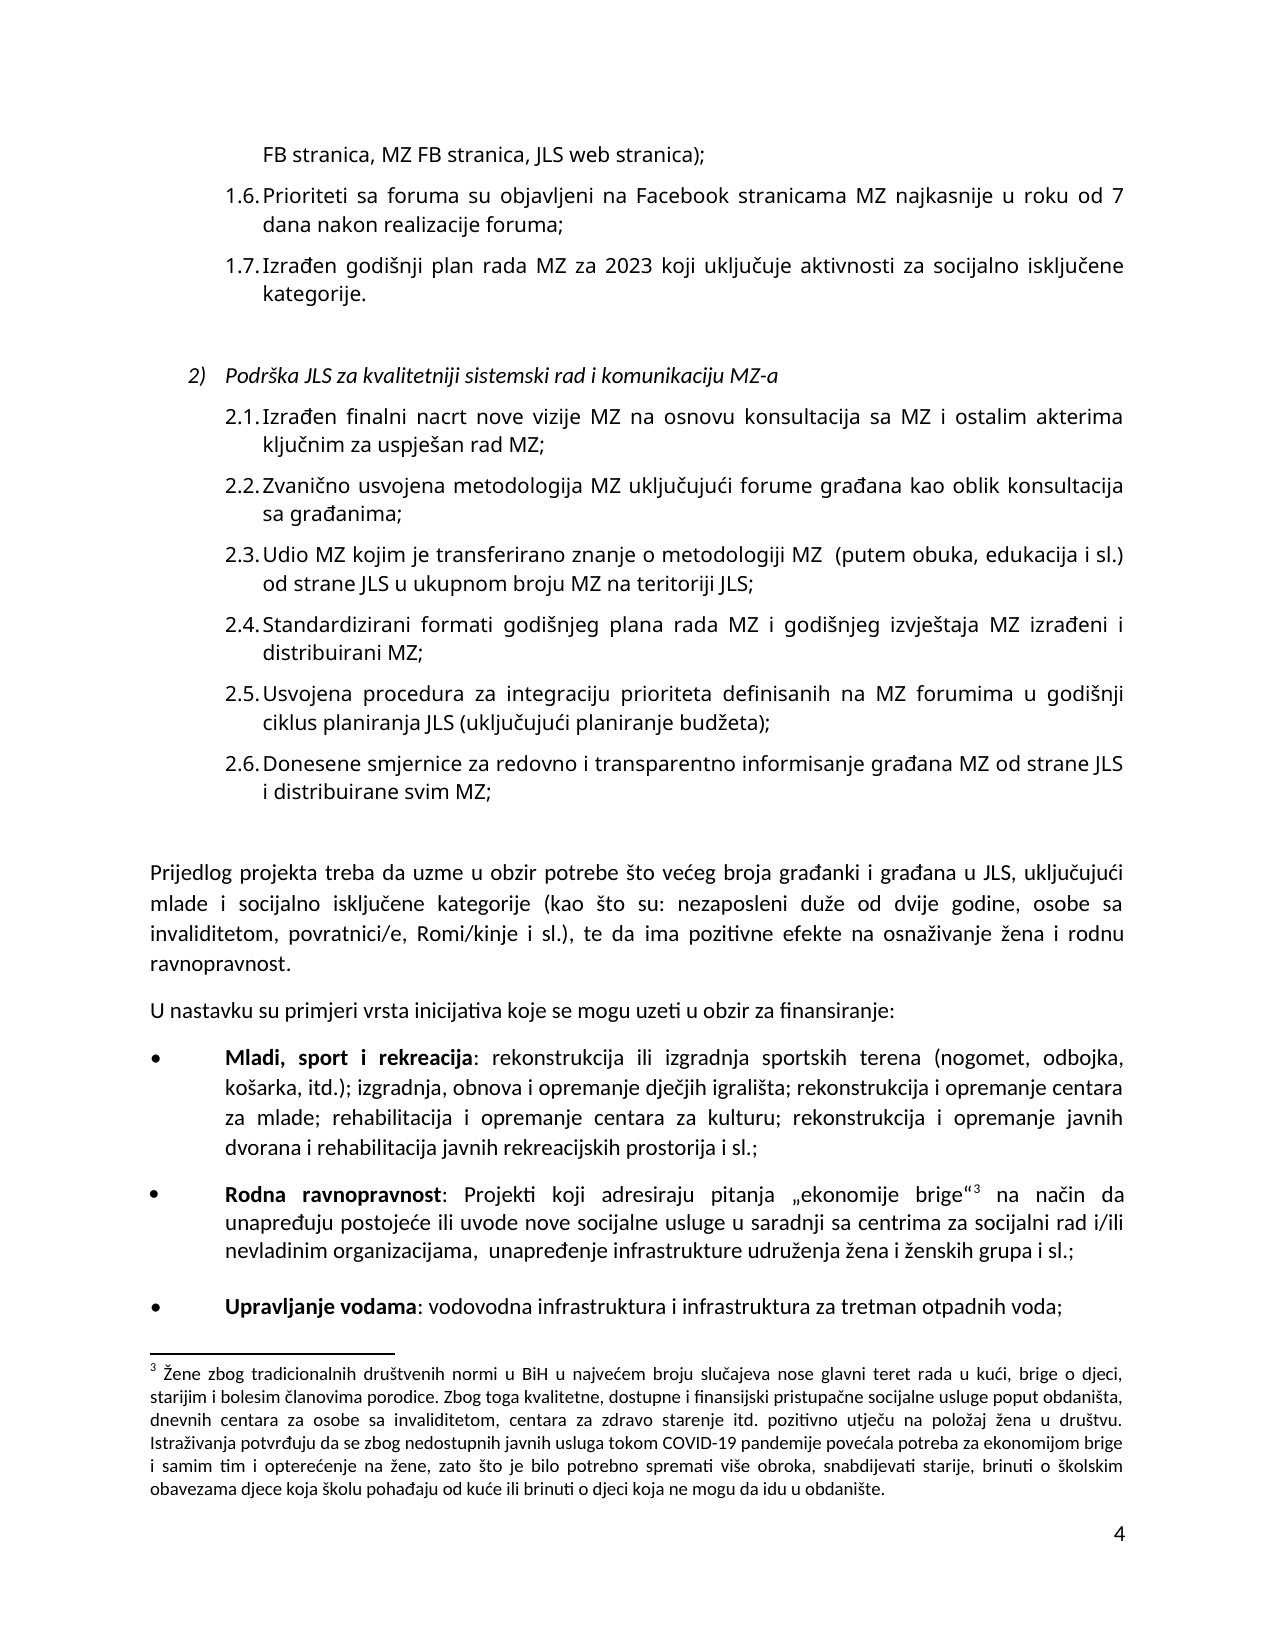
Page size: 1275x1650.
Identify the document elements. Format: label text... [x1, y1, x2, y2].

list Izrađen godišnji plan rada MZ za 2023 koji uključuje aktivnosti za socijalno isključene kategorije. [225, 251, 1125, 308]
list Rodna ravnopravnost: Projekti koji adresiraju pitanja „ekonomije brige“ na način da unapređuju postojeće ili uvode nove socijalne usluge u saradnji sa centrima za socijalni rad i/ili nevladinim organizacijama, unapređenje infrastrukture udruženja žena i ženskih grupa i sl.; [150, 1180, 1125, 1264]
list Podrška JLS za kvalitetniji sistemski rad i komunikaciju MZ-a [187, 361, 1125, 389]
text • Mladi, sport i rekreacija: rekonstrukcija ili izgradnja sportskih terena (nogomet, odbojka, košarka, itd.); izgradnja, obnova i opremanje dječjih igrališta; rekonstrukcija i opremanje centara za mlade; rehabilitacija i opremanje centara za kulturu; rekonstrukcija i opremanje javnih dvorana i rehabilitacija javnih rekreacijskih prostorija i sl.; [150, 1043, 1125, 1162]
list Donesene smjernice za redovno i transparentno informisanje građana MZ od strane JLS i distribuirane svim MZ; [225, 749, 1125, 806]
text U nastavku su primjeri vrsta inicijativa koje se mogu uzeti u obzir za finansiranje: [150, 996, 1125, 1024]
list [225, 141, 1125, 169]
list Standardizirani formati godišnjeg plana rada MZ i godišnjeg izvještaja MZ izrađeni i distribuirani MZ; [225, 610, 1125, 667]
list Izrađen finalni nacrt nove vizije MZ na osnovu konsultacija sa MZ i ostalim akterima ključnim za uspješan rad MZ; [225, 402, 1125, 459]
text Prijedlog projekta treba da uzme u obzir potrebe što većeg broja građanki i građana u JLS, uključujući mlade i socijalno isključene kategorije (kao što su: nezaposleni duže od dvije godine, osobe sa invaliditetom, povratnici/e, Romi/kinje i sl.), te da ima pozitivne efekte na osnaživanje žena i rodnu ravnopravnost. [150, 858, 1125, 977]
list Prioriteti sa foruma su objavljeni na Facebook stranicama MZ najkasnije u roku od 7 dana nakon realizacije foruma; [225, 182, 1125, 238]
list Udio MZ kojim je transferirano znanje o metodologiji MZ (putem obuka, edukacija i sl.) od strane JLS u ukupnom broju MZ na teritoriji JLS; [225, 541, 1125, 597]
text • Upravljanje vodama: vodovodna infrastruktura i infrastruktura za tretman otpadnih voda; [150, 1292, 1125, 1321]
list Usvojena procedura za integraciju prioriteta definisanih na MZ forumima u godišnji ciklus planiranja JLS (uključujući planiranje budžeta); [225, 679, 1125, 736]
list Zvanično usvojena metodologija MZ uključujući forume građana kao oblik konsultacija sa građanima; [225, 471, 1125, 528]
